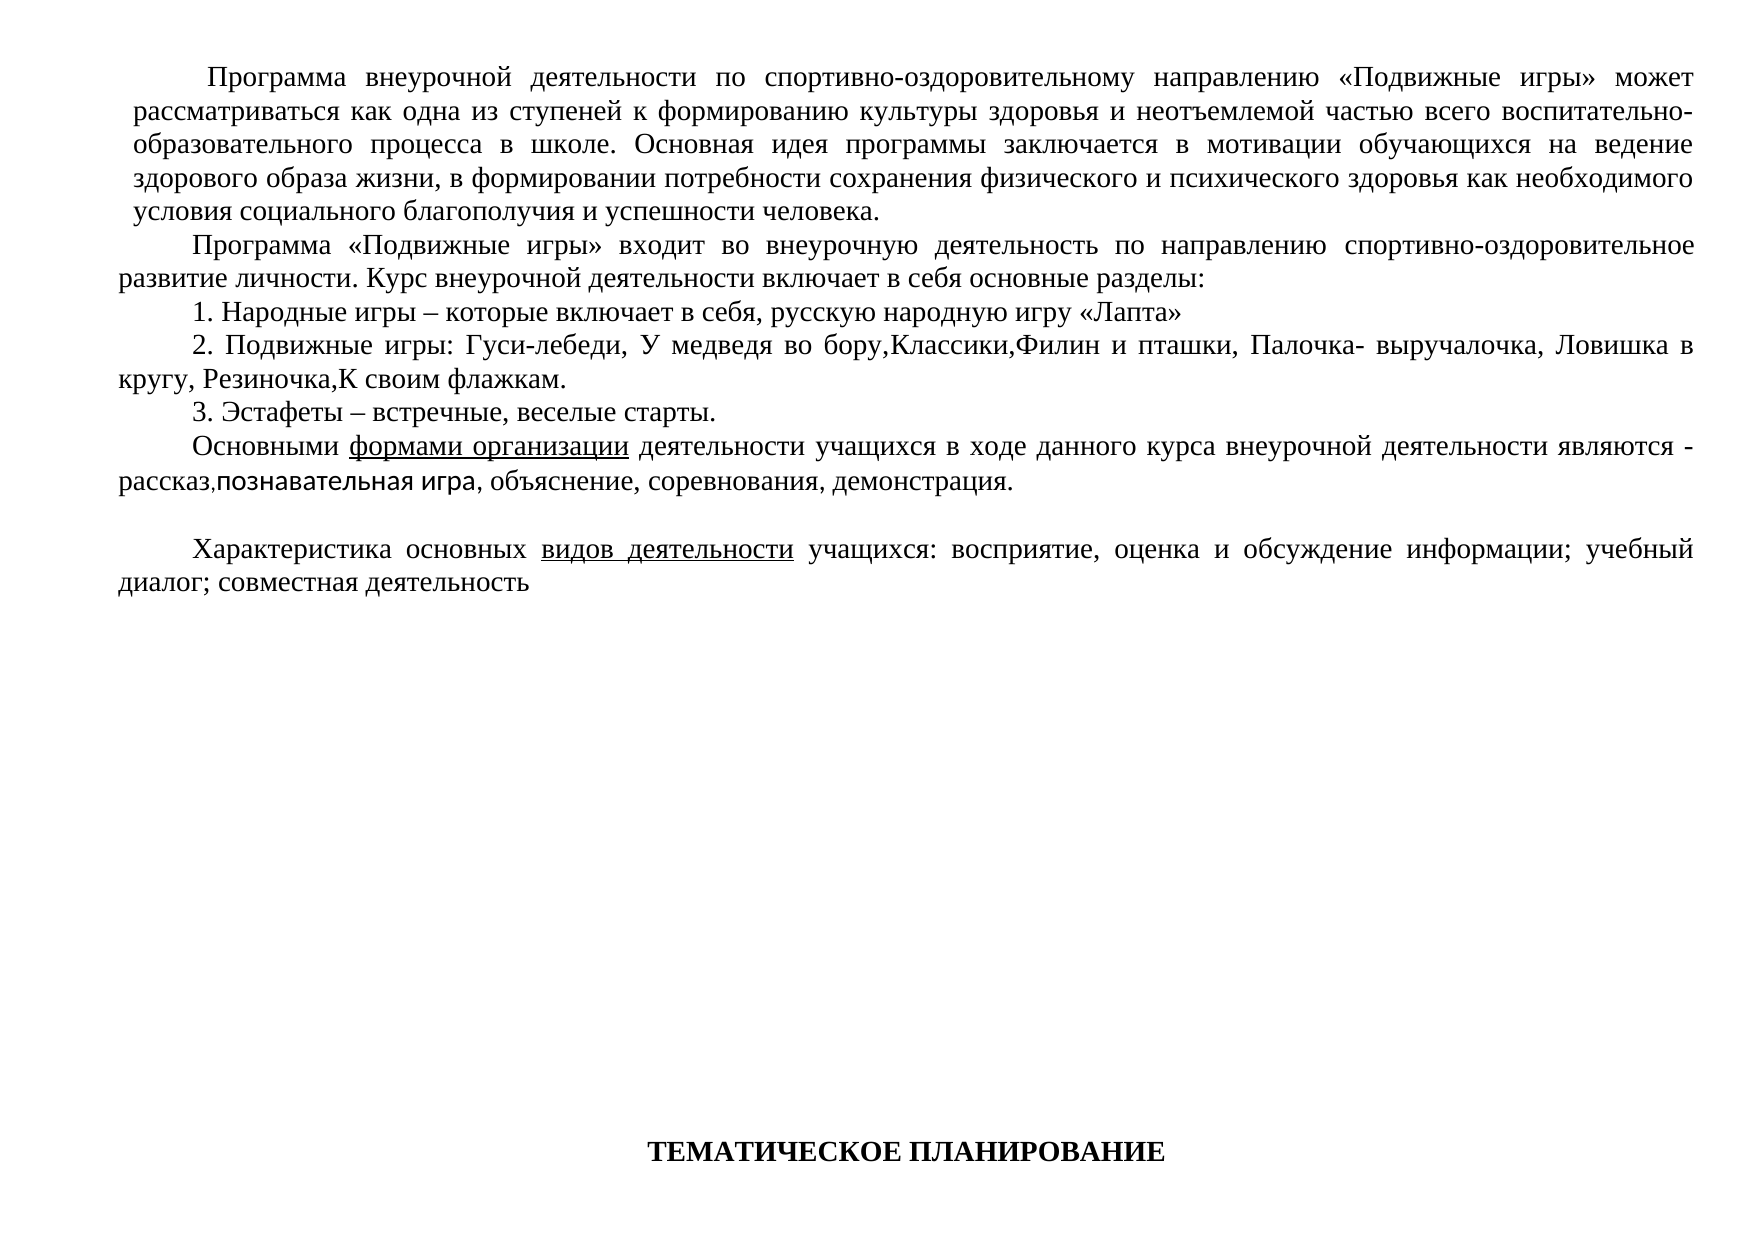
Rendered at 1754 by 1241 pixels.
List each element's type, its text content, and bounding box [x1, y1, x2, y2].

text Программа внеурочной деятельности по спортивно-оздоровительному направлению «Подвижные игры» может рассматриваться как одна из ступеней к формированию культуры здоровья и неотъемлемой частью всего воспитательно-образовательного процесса в школе. Основная идея программы заключается в мотивации обучающихся на ведение здорового образа жизни, в формировании потребности сохранения физического и психического здоровья как необходимого условия социального благополучия и успешности человека. [133, 59, 1695, 227]
text ТЕМАТИЧЕСКОЕ ПЛАНИРОВАНИЕ [118, 1134, 1695, 1168]
text Программа «Подвижные игры» входит во внеурочную деятельность по направлению спортивно-оздоровительное развитие личности. Курс внеурочной деятельности включает в себя основные разделы: [118, 227, 1695, 294]
text Основными формами организации деятельности учащихся в ходе данного курса внеурочной деятельности являются - рассказ,познавательная игра, объяснение, соревнования, демонстрация. [118, 428, 1695, 497]
text 2. Подвижные игры: Гуси-лебеди, У медведя во бору,Классики,Филин и пташки, Палочка- выручалочка, Ловишка в кругу, Резиночка,К своим флажкам. [118, 327, 1695, 394]
text Характеристика основных видов деятельности учащихся: восприятие, оценка и обсуждение информации; учебный диалог; совместная деятельность [118, 531, 1695, 598]
text 3. Эстафеты – встречные, веселые старты. [118, 394, 1695, 428]
text 1. Народные игры – которые включает в себя, русскую народную игру «Лапта» [118, 294, 1695, 327]
